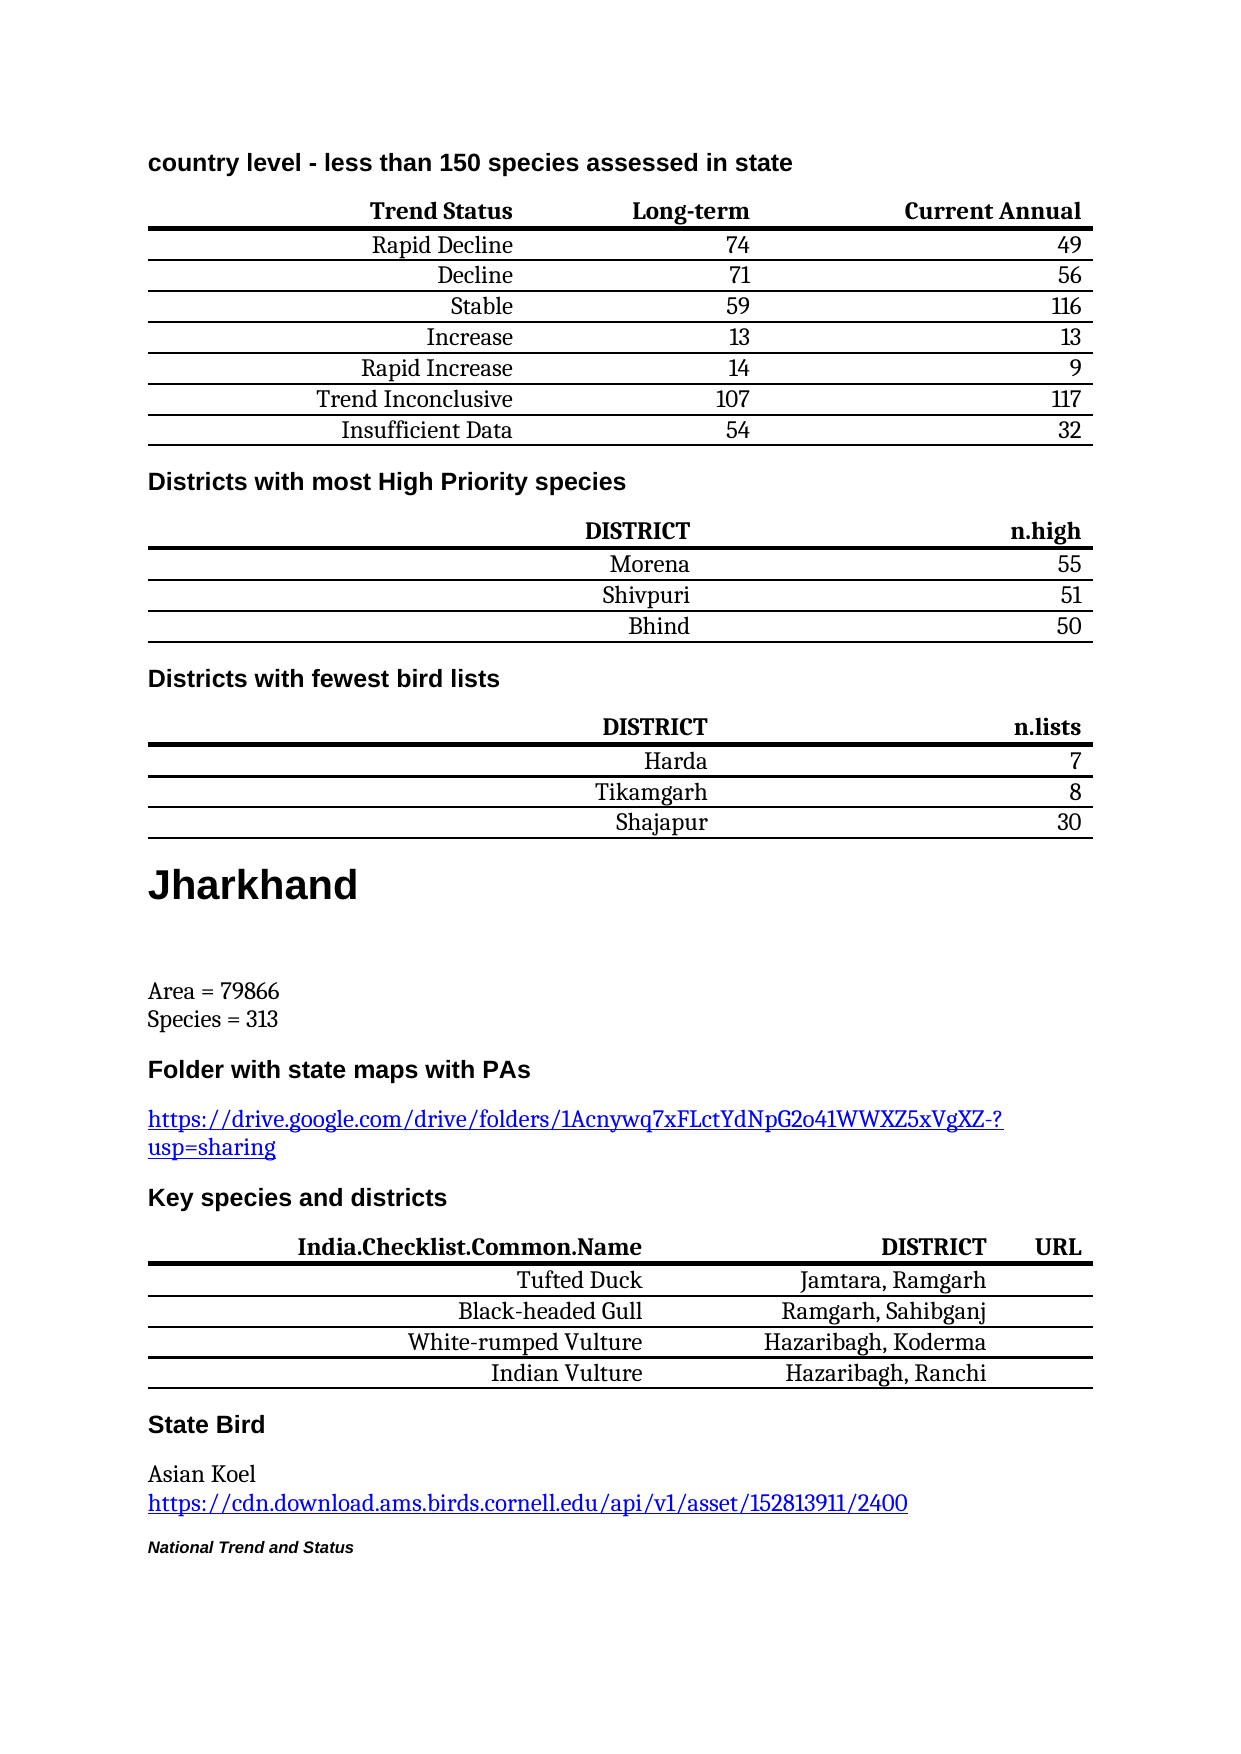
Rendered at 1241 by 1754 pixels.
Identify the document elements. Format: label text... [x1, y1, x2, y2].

table_cell 117 [761, 385, 1093, 413]
table_cell Increase [148, 323, 524, 352]
table_cell Decline [148, 261, 524, 290]
text Key species and districts [148, 1183, 1093, 1212]
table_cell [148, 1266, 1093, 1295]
table_cell Morena [148, 550, 701, 579]
table_header n.lists [719, 713, 1093, 742]
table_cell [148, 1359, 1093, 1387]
table_cell 116 [761, 292, 1093, 321]
table_header Trend Status [148, 197, 524, 226]
text Districts with fewest bird lists [148, 664, 1093, 692]
table_header DISTRICT [148, 517, 701, 546]
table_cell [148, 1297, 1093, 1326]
table_cell 55 [701, 550, 1093, 579]
table_cell 13 [761, 323, 1093, 352]
text Species = 313 [148, 1005, 1093, 1034]
table_cell Harda [148, 747, 719, 775]
table_cell Shivpuri [148, 581, 701, 610]
table_cell 59 [524, 292, 761, 321]
table_cell Tikamgarh [148, 778, 719, 806]
table_cell Insufficient Data [148, 416, 524, 444]
text Asian Koel [148, 1460, 1093, 1488]
table_header n.high [701, 517, 1093, 546]
text Folder with state maps with PAs [148, 1055, 1093, 1084]
table_cell Shajapur [148, 808, 719, 837]
table_cell Bhind [148, 612, 701, 641]
table_cell Rapid Decline [148, 231, 524, 259]
table_cell 32 [761, 416, 1093, 444]
table_cell Rapid Increase [148, 354, 524, 383]
table_cell 14 [524, 354, 761, 383]
table_cell 54 [524, 416, 761, 444]
table_header DISTRICT [148, 713, 719, 742]
table_cell Trend Inconclusive [148, 385, 524, 413]
table_cell 56 [761, 261, 1093, 290]
text country level - less than 150 species assessed in state [148, 148, 1093, 176]
text https://drive.google.com/drive/folders/1Acnywq7xFLctYdNpG2o41WWXZ5xVgXZ-?usp=sharing [148, 1104, 1093, 1162]
table_cell 49 [761, 231, 1093, 259]
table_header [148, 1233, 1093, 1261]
text Area = 79866 [148, 977, 1093, 1005]
text https://cdn.download.ams.birds.cornell.edu/api/v1/asset/152813911/2400 [148, 1488, 1093, 1517]
table_header Long-term [524, 197, 761, 226]
table_cell 7 [719, 747, 1093, 775]
text National Trend and Status [148, 1538, 1093, 1557]
table_cell 9 [761, 354, 1093, 383]
table_cell 51 [701, 581, 1093, 610]
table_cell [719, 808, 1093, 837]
table_cell 107 [524, 385, 761, 413]
table_cell 50 [701, 612, 1093, 641]
table_cell Stable [148, 292, 524, 321]
table_cell 13 [524, 323, 761, 352]
text State Bird [148, 1410, 1093, 1439]
text Districts with most High Priority species [148, 467, 1093, 496]
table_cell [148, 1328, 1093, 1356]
table_cell 71 [524, 261, 761, 290]
table_cell 74 [524, 231, 761, 259]
text Jharkhand [148, 860, 1093, 908]
table_header Current Annual [761, 197, 1093, 226]
table_cell 8 [719, 778, 1093, 806]
